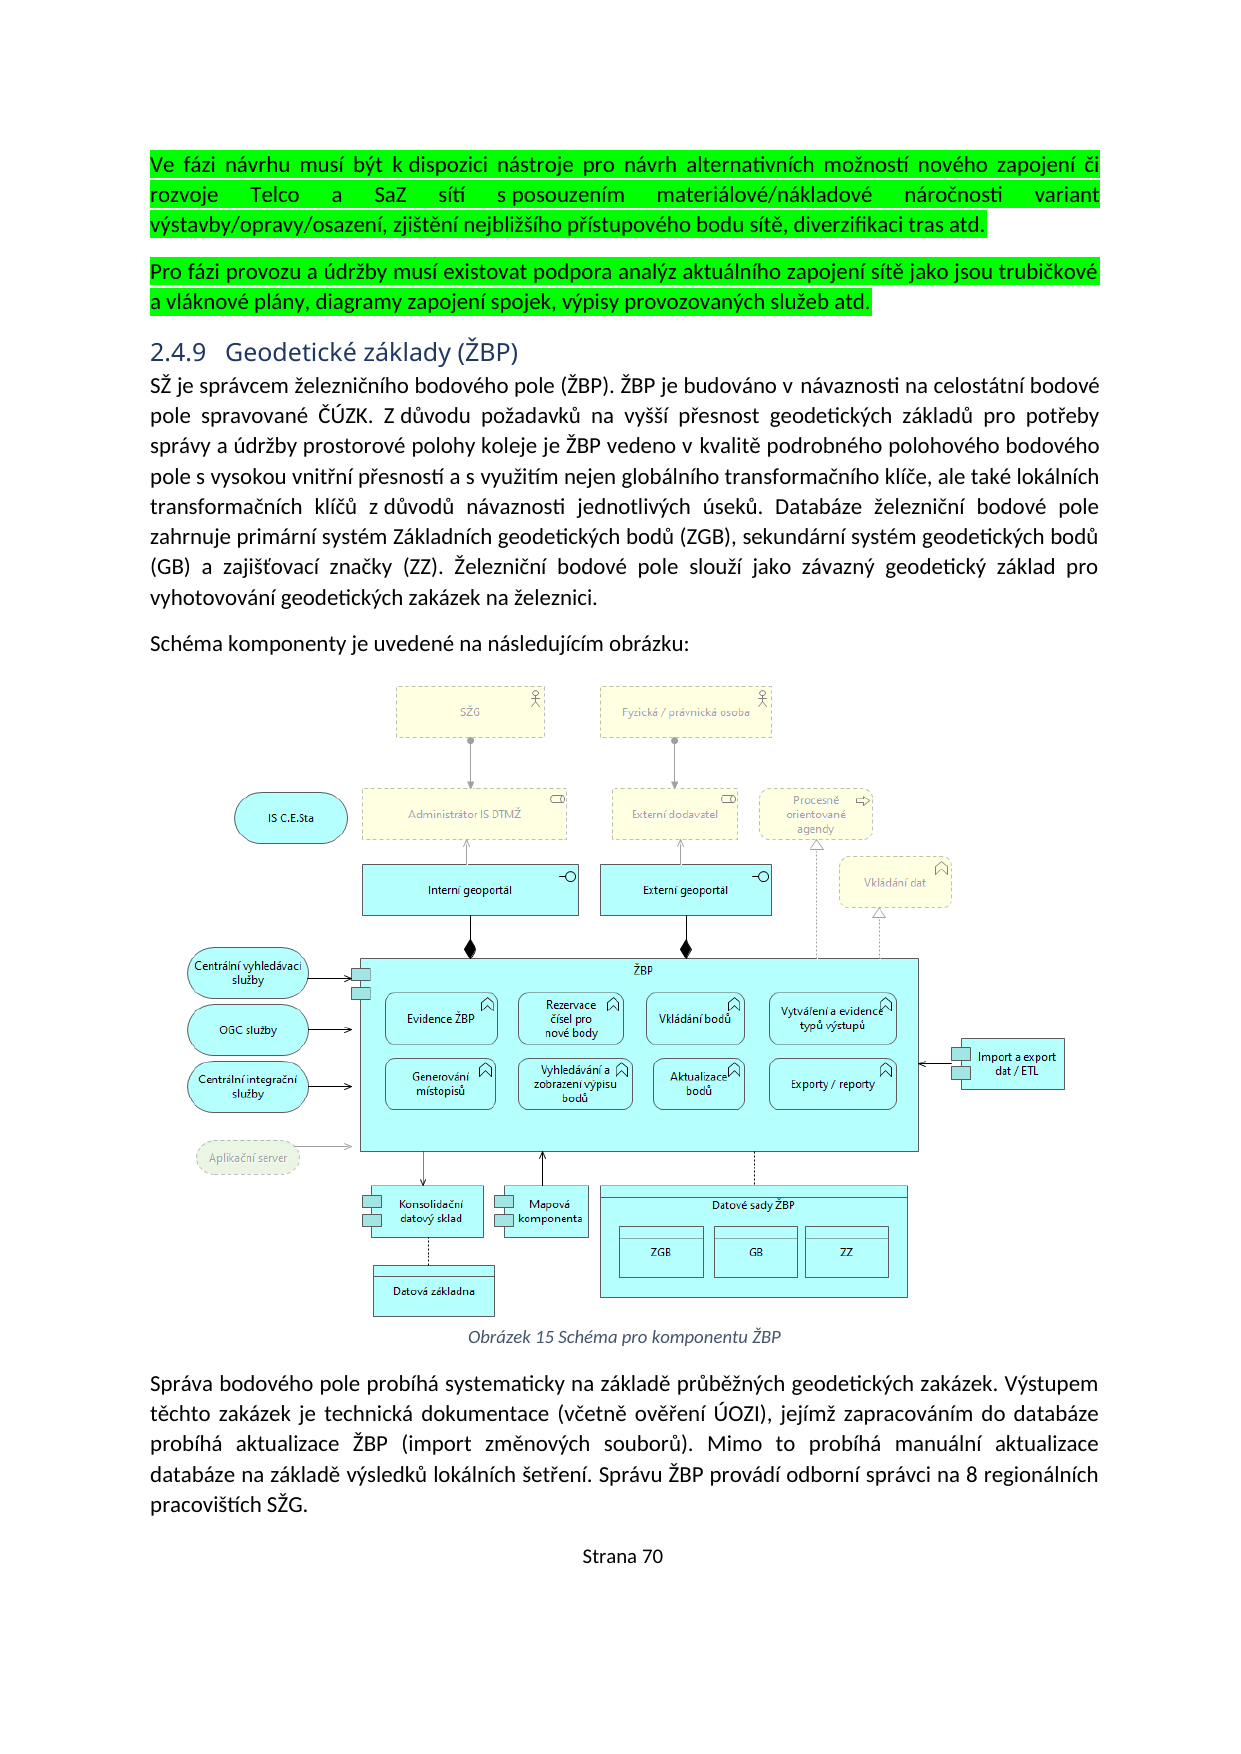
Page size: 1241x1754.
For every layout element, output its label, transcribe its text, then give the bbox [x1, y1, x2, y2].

text SŽ je správcem železničního bodového pole (ŽBP). ŽBP je budováno v návaznosti na celostátní bodové pole spravované ČÚZK. Z důvodu požadavků na vyšší přesnost geodetických základů pro potřeby správy a údržby prostorové polohy koleje je ŽBP vedeno v kvalitě podrobného polohového bodového pole s vysokou vnitřní přesností a s využitím nejen globálního transformačního klíče, ale také lokálních transformačních klíčů z důvodů návaznosti jednotlivých úseků. Databáze železniční bodové pole zahrnuje primární systém Základních geodetických bodů (ZGB), sekundární systém geodetických bodů (GB) a zajišťovací značky (ZZ). Železniční bodové pole slouží jako závazný geodetický základ pro vyhotovování geodetických zakázek na železnici. [150, 371, 1100, 611]
text Správa bodového pole probíhá systematicky na základě průběžných geodetických zakázek. Výstupem těchto zakázek je technická dokumentace (včetně ověření ÚOZI), jejímž zapracováním do databáze probíhá aktualizace ŽBP (import změnových souborů). Mimo to probíhá manuální aktualizace databáze na základě výsledků lokálních šetření. Správu ŽBP provádí odborní správci na 8 regionálních pracovištích SŽG. [150, 1369, 1100, 1518]
picture [177, 676, 1074, 1326]
text Schéma komponenty je uvedené na následujícím obrázku: [150, 629, 1100, 657]
text Ve fázi návrhu musí být k dispozici nástroje pro návrh alternativních možností nového zapojení či rozvoje Telco a SaZ sítí s posouzením materiálové/nákladové náročnosti variant výstavby/opravy/osazení, zjištění nejbližšího přístupového bodu sítě, diverzifikaci tras atd. [150, 208, 1100, 238]
text Pro fázi provozu a údržby musí existovat podpora analýz aktuálního zapojení sítě jako jsou trubičkové a vláknové plány, diagramy zapojení spojek, výpisy provozovaných služeb atd. [150, 285, 1100, 316]
text Obrázek 15 Schéma pro komponentu ŽBP [150, 1325, 1100, 1348]
subtitle Geodetické základy (ŽBP) [150, 334, 1100, 368]
